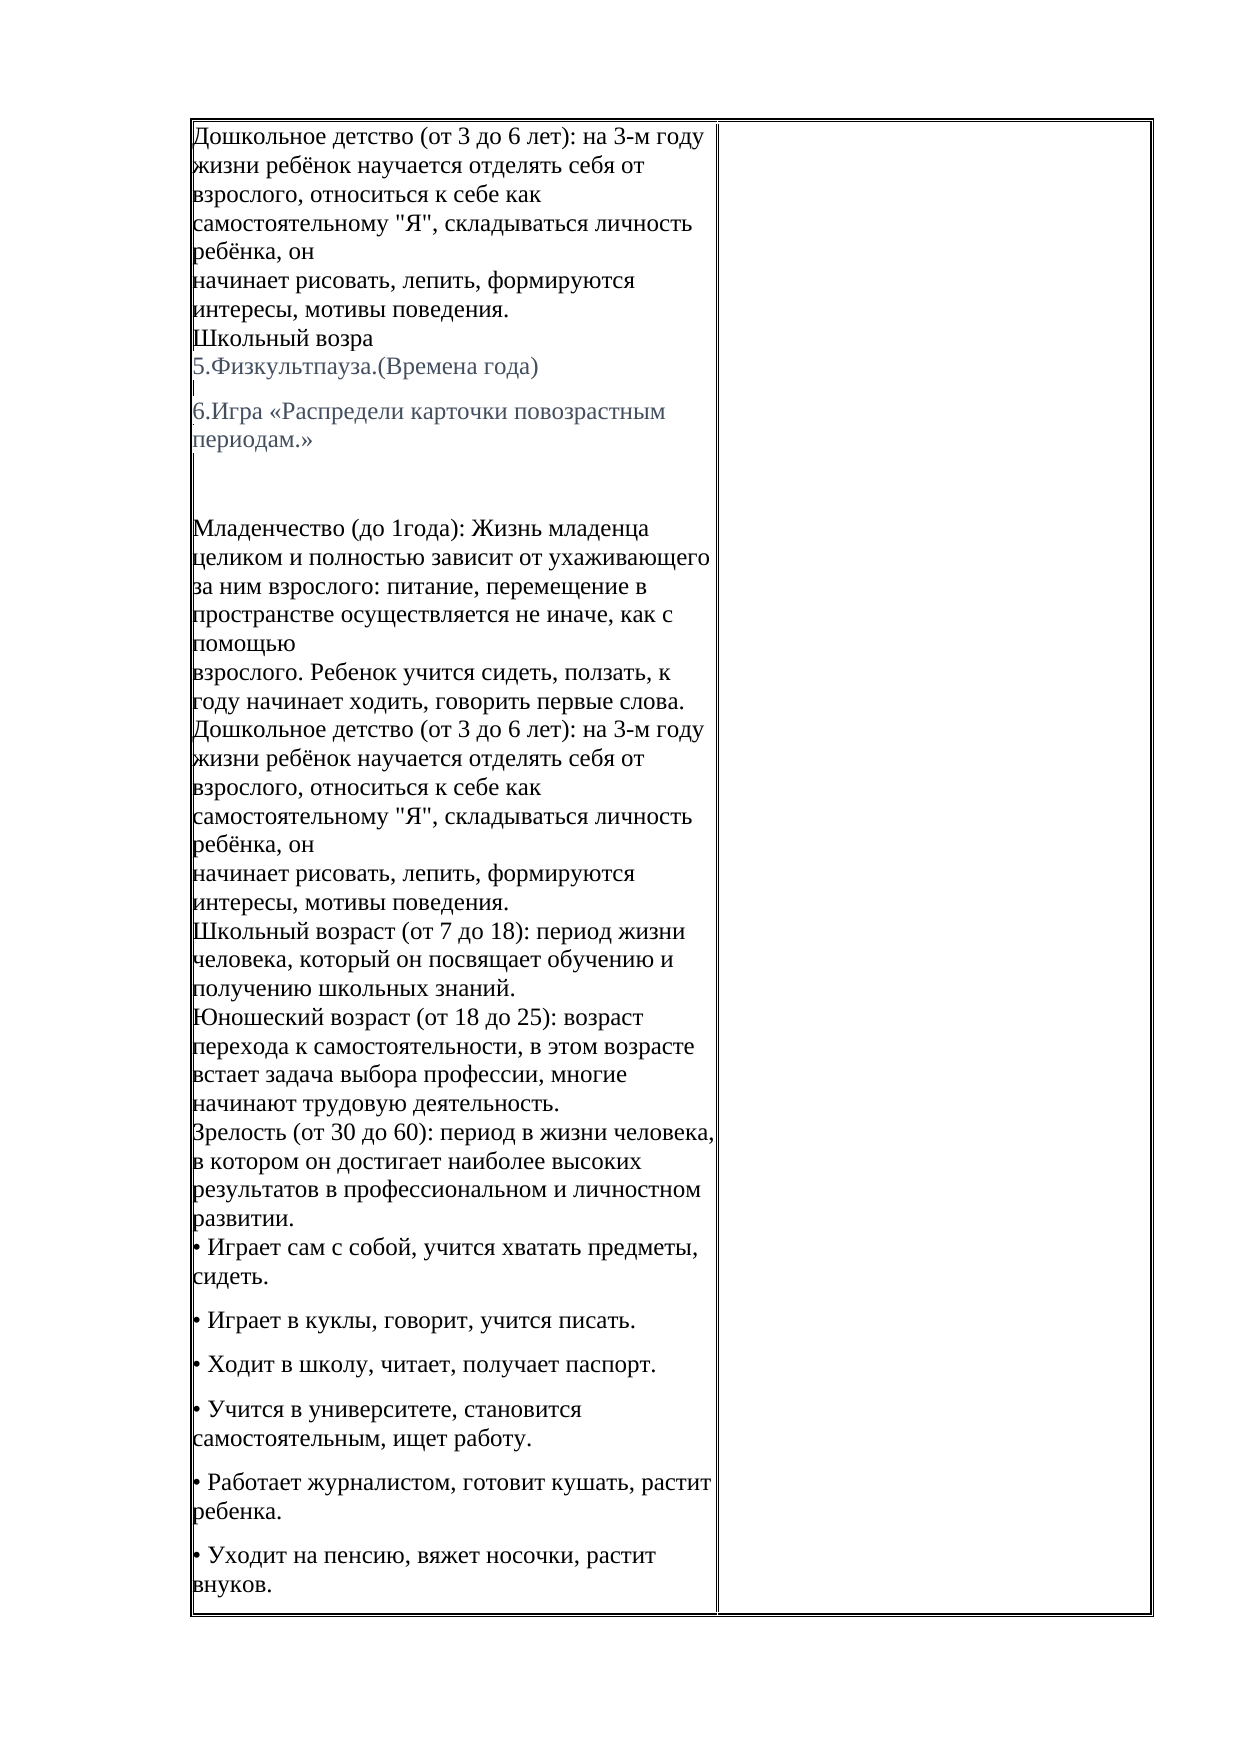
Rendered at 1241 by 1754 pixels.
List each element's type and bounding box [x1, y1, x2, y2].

table_cell [718, 122, 1150, 1613]
table_cell [194, 1232, 718, 1613]
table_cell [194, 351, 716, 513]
